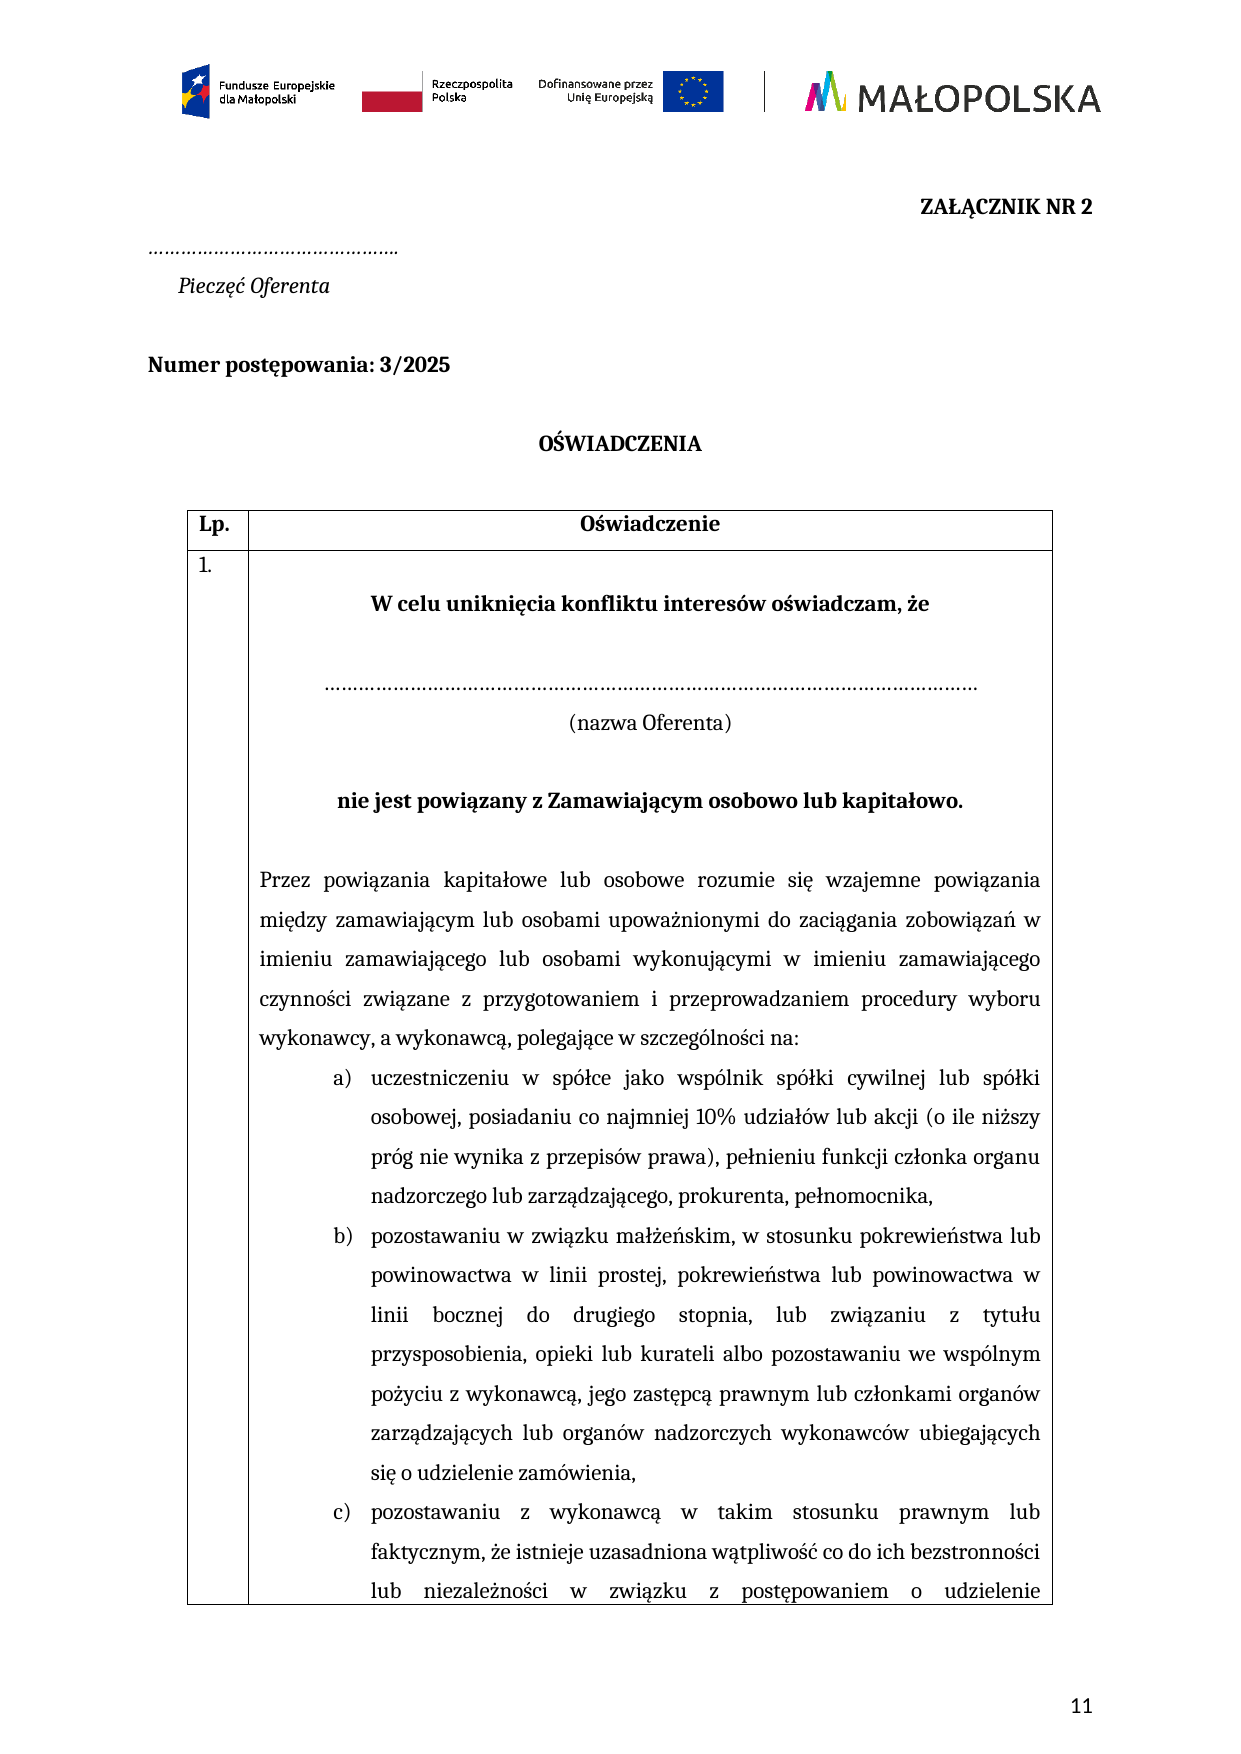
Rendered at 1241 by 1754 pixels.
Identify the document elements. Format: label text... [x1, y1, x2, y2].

table_header Lp. [188, 511, 248, 550]
text Numer postępowania: 3/2025 [148, 352, 1093, 378]
table_cell 1. [188, 551, 248, 1604]
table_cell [249, 551, 1052, 1604]
text ZAŁĄCZNIK NR 2 [148, 194, 1093, 220]
text Pieczęć Oferenta [148, 273, 1093, 299]
picture [169, 50, 1115, 132]
table_header Oświadczenie [249, 511, 1052, 550]
text ………………………………………. [148, 233, 1093, 260]
text OŚWIADCZENIA [148, 431, 1093, 457]
